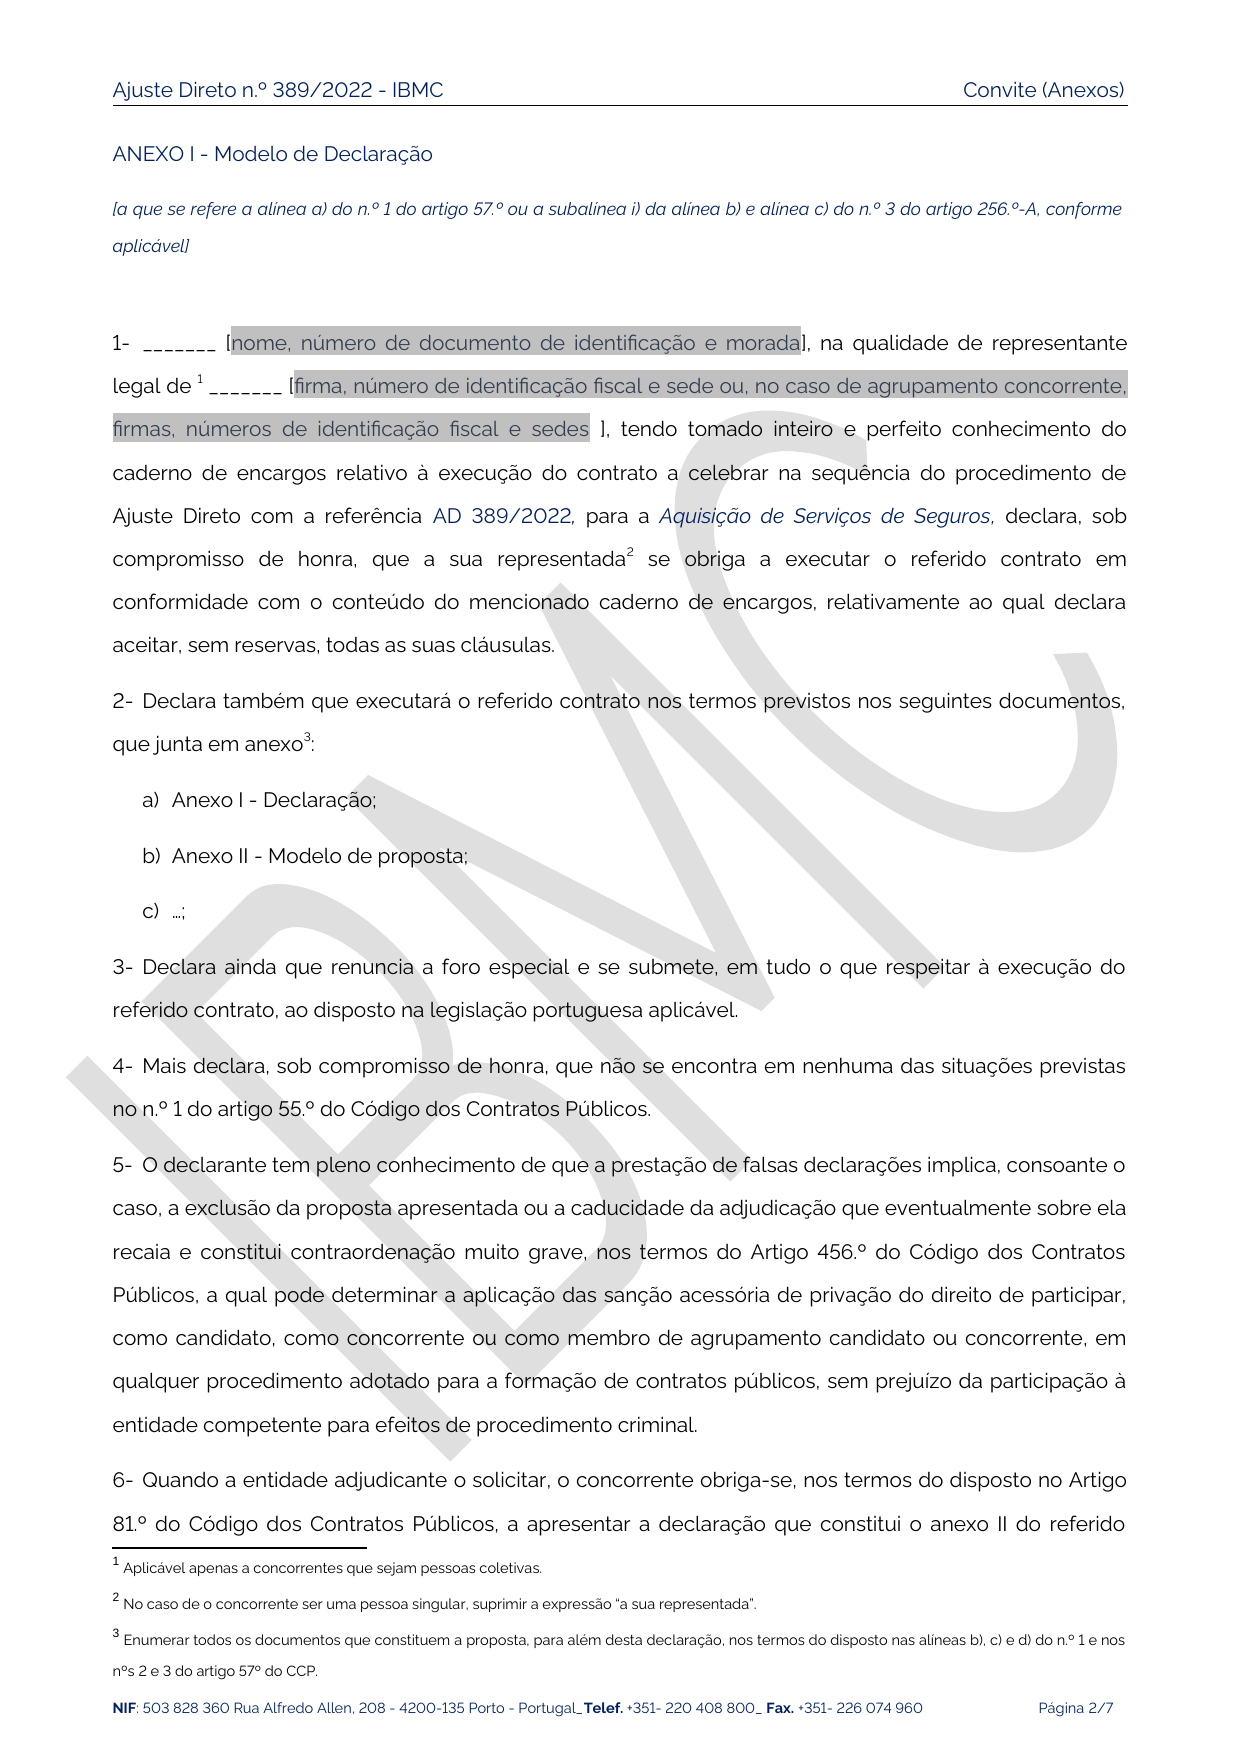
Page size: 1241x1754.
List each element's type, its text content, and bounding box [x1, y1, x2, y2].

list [112, 1464, 1128, 1536]
text [a que se refere a alínea a) do n.º 1 do artigo 57.º ou a subalínea i) da alínea b) e alínea c) do n.º 3 do artigo 256.º-A, conforme aplicável] [112, 195, 1128, 256]
text ANEXO I - Modelo de Declaração [112, 137, 1128, 166]
list Declara ainda que renuncia a foro especial e se submete, em tudo o que respeitar à execução do referido contrato, ao disposto na legislação portuguesa aplicável. [112, 951, 1128, 1023]
list Anexo I - Declaração; [142, 784, 1128, 813]
list Mais declara, sob compromisso de honra, que não se encontra em nenhuma das situações previstas no n.º 1 do artigo 55.º do Código dos Contratos Públicos. [112, 1050, 1128, 1122]
list Anexo II - Modelo de proposta; [142, 839, 1128, 868]
list _______ [nome, número de documento de identificação e morada], na qualidade de representante legal de _______ [firma, número de identificação fiscal e sede ou, no caso de agrupamento concorrente, firmas, números de identificação fiscal e sedes ], tendo tomado inteiro e perfeito conhecimento do caderno de encargos relativo à execução do contrato a celebrar na sequência do procedimento de Ajuste Direto com a referência AD 389/2022, para a Aquisição de Serviços de Seguros, declara, sob compromisso de honra, que a sua representada se obriga a executar o referido contrato em conformidade com o conteúdo do mencionado caderno de encargos, relativamente ao qual declara aceitar, sem reservas, todas as suas cláusulas. [112, 326, 1128, 658]
list Declara também que executará o referido contrato nos termos previstos nos seguintes documentos, que junta em anexo: [112, 685, 1128, 757]
list O declarante tem pleno conhecimento de que a prestação de falsas declarações implica, consoante o caso, a exclusão da proposta apresentada ou a caducidade da adjudicação que eventualmente sobre ela recaia e constitui contraordenação muito grave, nos termos do Artigo 456.º do Código dos Contratos Públicos, a qual pode determinar a aplicação das sanção acessória de privação do direito de participar, como candidato, como concorrente ou como membro de agrupamento candidato ou concorrente, em qualquer procedimento adotado para a formação de contratos públicos, sem prejuízo da participação à entidade competente para efeitos de procedimento criminal. [112, 1149, 1128, 1437]
list …; [142, 895, 1128, 924]
